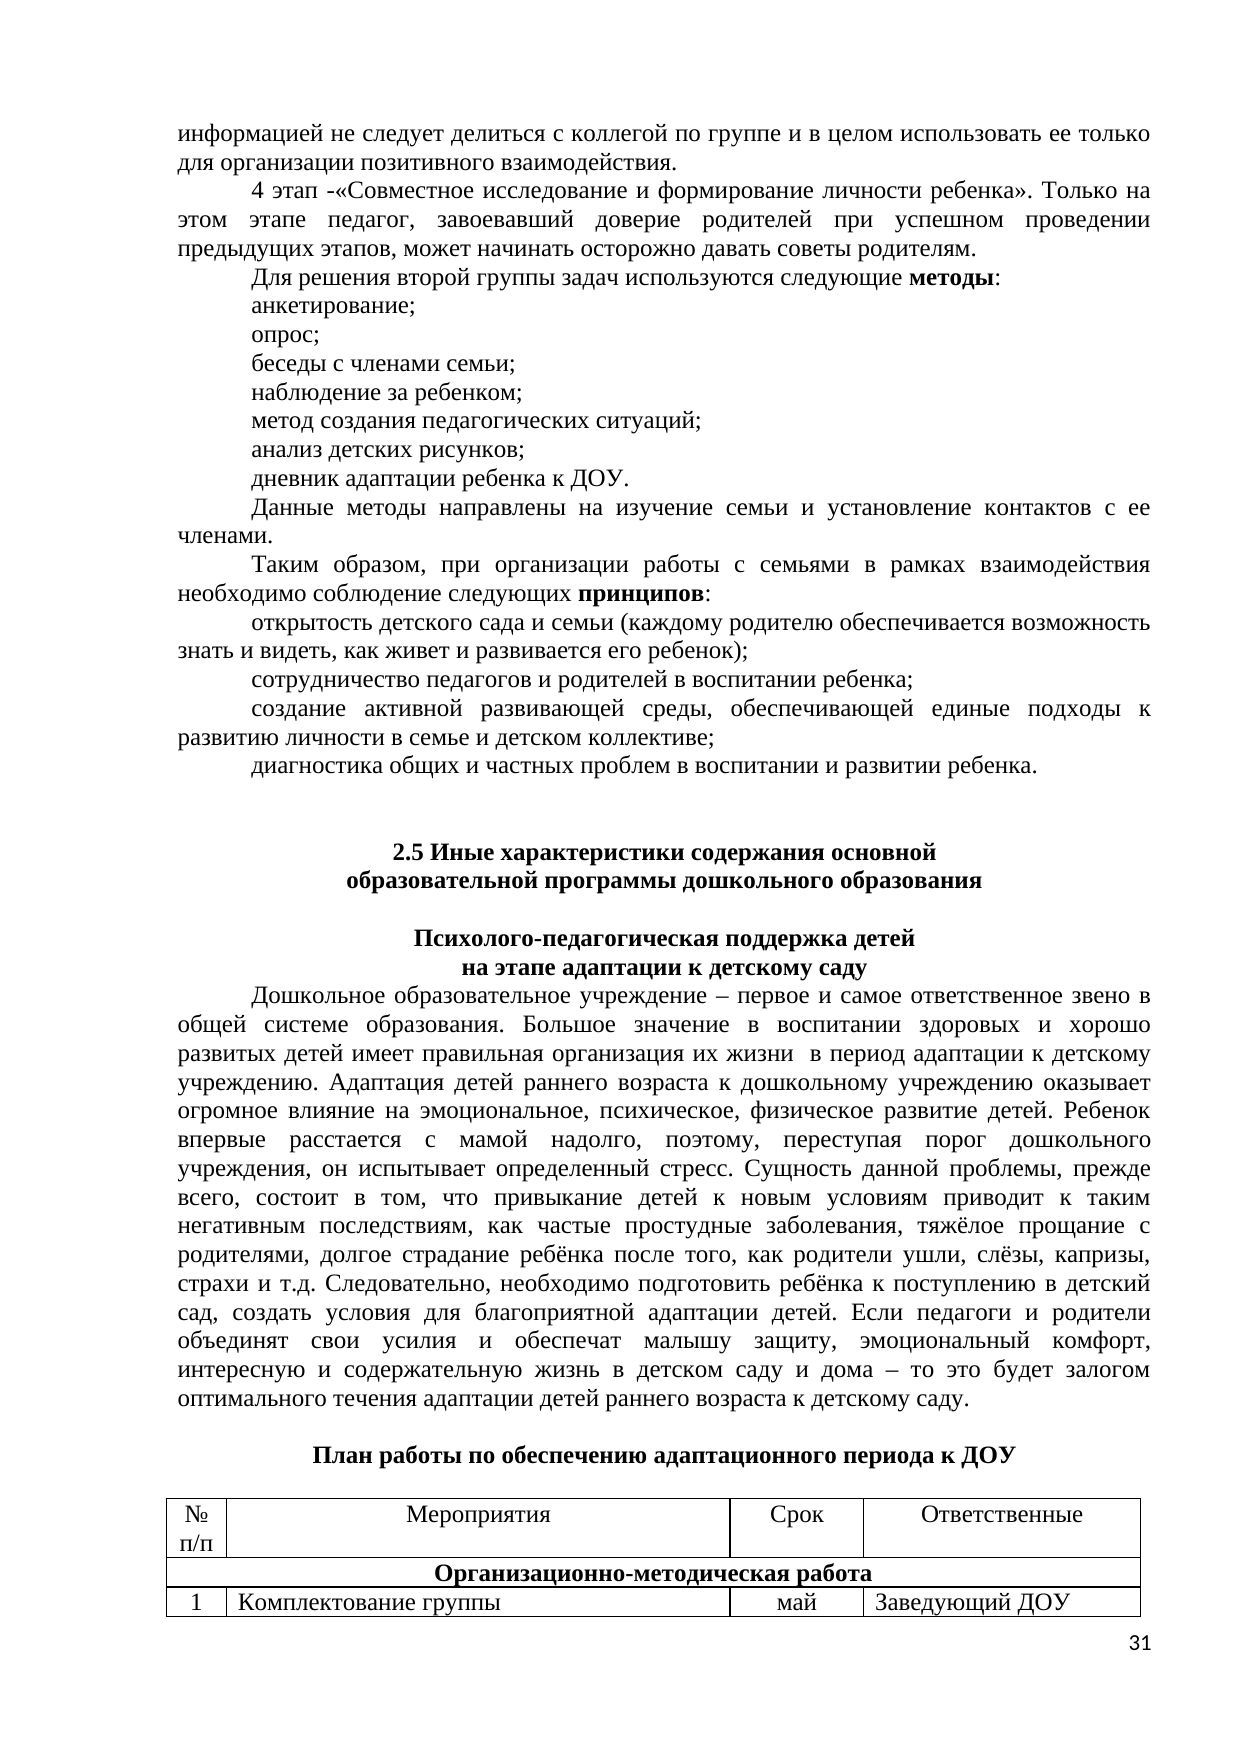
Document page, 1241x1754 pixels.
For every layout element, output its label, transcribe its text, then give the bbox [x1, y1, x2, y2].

table_cell Организационно-методическая работа [167, 1558, 1140, 1586]
table_cell 1 [167, 1588, 226, 1616]
table_cell май [731, 1588, 863, 1616]
text анкетирование; [177, 291, 1152, 319]
table_cell Заведующий ДОУ [864, 1588, 1140, 1616]
text на этапе адаптации к детскому саду [177, 952, 1152, 981]
text 2.5 Иные характеристики содержания основной [177, 837, 1152, 866]
text Таким образом, при организации работы с семьями в рамках взаимодействия необходимо соблюдение следующих принципов: [177, 549, 1152, 607]
text метод создания педагогических ситуаций; [177, 406, 1152, 434]
text беседы с членами семьи; [177, 348, 1152, 377]
text сотрудничество педагогов и родителей в воспитании ребенка; [177, 664, 1152, 693]
table_header № п/п [167, 1499, 226, 1557]
text наблюдение за ребенком; [177, 377, 1152, 406]
text анализ детских рисунков; [177, 434, 1152, 463]
table_header Ответственные [864, 1499, 1140, 1557]
text Психолого-педагогическая поддержка детей [177, 923, 1152, 952]
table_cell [227, 1588, 729, 1616]
text образовательной программы дошкольного образования [177, 866, 1152, 894]
text Дошкольное образовательное учреждение – первое и самое ответственное звено в общей системе образования. Большое значение в воспитании здоровых и хорошо развитых детей имеет правильная организация их жизни в период адаптации к детскому учреждению. Адаптация детей раннего возраста к дошкольному учреждению оказывает огромное влияние на эмоциональное, психическое, физическое развитие детей. Ребенок впервые расстается с мамой надолго, поэтому, переступая порог дошкольного учреждения, он испытывает определенный стресс. Сущность данной проблемы, прежде всего, состоит в том, что привыкание детей к новым условиям приводит к таким негативным последствиям, как частые простудные заболевания, тяжёлое прощание с родителями, долгое страдание ребёнка после того, как родители ушли, слёзы, капризы, страхи и т.д. Следовательно, необходимо подготовить ребёнка к поступлению в детский сад, создать условия для благоприятной адаптации детей. Если педагоги и родители объединят свои усилия и обеспечат малышу защиту, эмоциональный комфорт, интересную и содержательную жизнь в детском саду и дома – то это будет залогом оптимального течения адаптации детей раннего возраста к детскому саду. [177, 981, 1152, 1412]
text открытость детского сада и семьи (каждому родителю обеспечивается возможность знать и видеть, как живет и развивается его ребенок); [177, 607, 1152, 664]
text диагностика общих и частных проблем в воспитании и развитии ребенка. [177, 751, 1152, 779]
text Для решения второй группы задач используются следующие методы: [177, 262, 1152, 291]
text План работы по обеспечению адаптационного периода к ДОУ [177, 1441, 1152, 1469]
table_header Мероприятия [227, 1499, 729, 1557]
text дневник адаптации ребенка к ДОУ. [177, 463, 1152, 492]
text Данные методы направлены на изучение семьи и установление контактов с ее членами. [177, 492, 1152, 549]
table_header Срок [731, 1499, 863, 1557]
text опрос; [177, 319, 1152, 348]
text создание активной развивающей среды, обеспечивающей единые подходы к развитию личности в семье и детском коллективе; [177, 693, 1152, 751]
text 4 этап -«Совместное исследование и формирование личности ребенка». Только на этом этапе педагог, завоевавший доверие родителей при успешном проведении предыдущих этапов, может начинать осторожно давать советы родителям. [177, 176, 1152, 262]
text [177, 118, 1152, 176]
